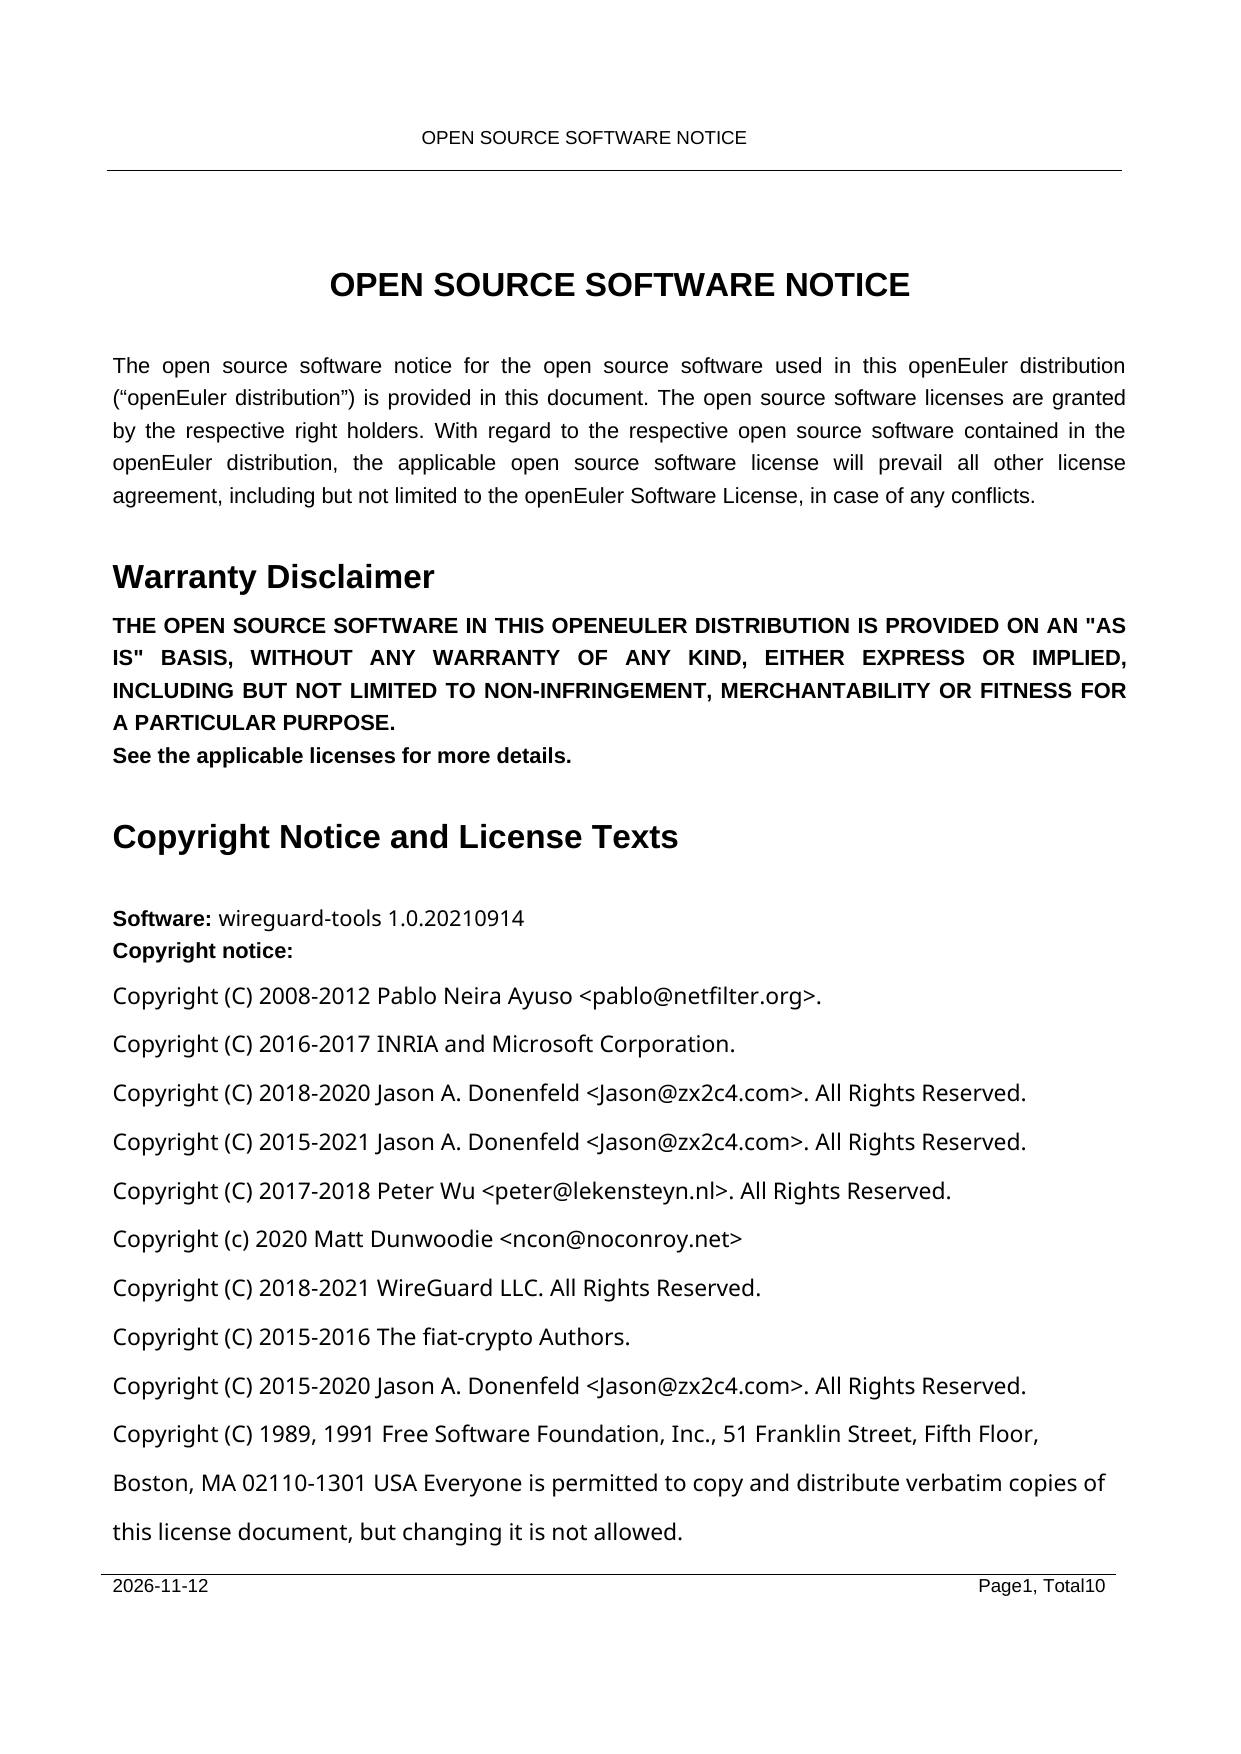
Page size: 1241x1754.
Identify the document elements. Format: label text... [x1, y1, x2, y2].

text Software: wireguard-tools 1.0.20210914 [112, 901, 1128, 934]
text The open source software notice for the open source software used in this openEuler distribution (“openEuler distribution”) is provided in this document. The open source software licenses are granted by the respective right holders. With regard to the respective open source software contained in the openEuler distribution, the applicable open source software license will prevail all other license agreement, including but not limited to the openEuler Software License, in case of any conflicts. [112, 349, 1128, 511]
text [112, 979, 1128, 1548]
text Copyright Notice and License Texts [112, 804, 1128, 869]
text Warranty Disclaimer [112, 544, 1128, 609]
text THE OPEN SOURCE SOFTWARE IN THIS OPENEULER DISTRIBUTION IS PROVIDED ON AN "AS IS" BASIS, WITHOUT ANY WARRANTY OF ANY KIND, EITHER EXPRESS OR IMPLIED, INCLUDING BUT NOT LIMITED TO NON-INFRINGEMENT, MERCHANTABILITY OR FITNESS FOR A PARTICULAR PURPOSE. See the applicable licenses for more details. [112, 609, 1128, 771]
text Copyright notice: [112, 934, 1128, 966]
text OPEN SOURCE SOFTWARE NOTICE [112, 251, 1128, 316]
